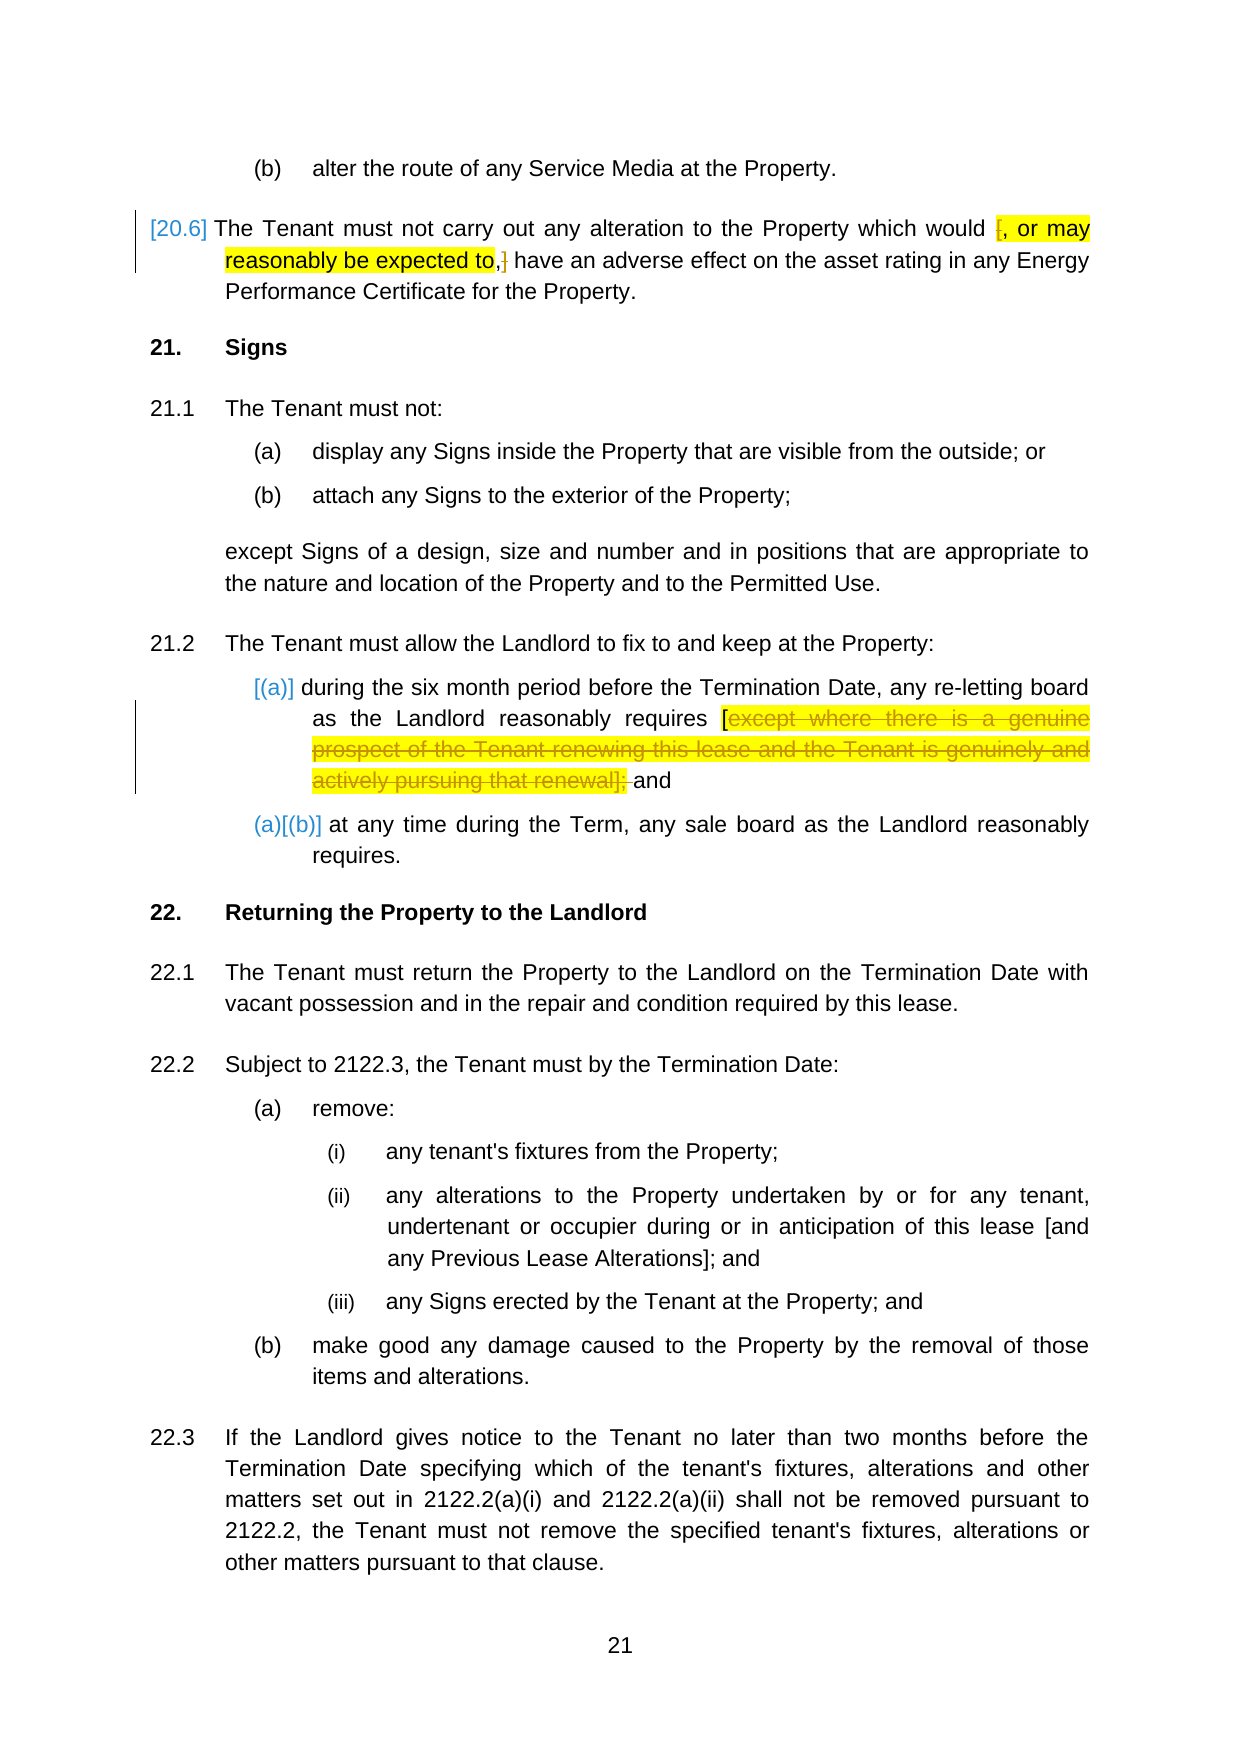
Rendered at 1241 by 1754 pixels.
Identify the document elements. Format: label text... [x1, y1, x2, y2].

title Signs [150, 329, 1090, 360]
text except Signs of a design, size and number and in positions that are appropriate to the nature and location of the Property and to the Permitted Use. [225, 533, 1090, 596]
title make good any damage caused to the Property by the removal of those items and alterations. [253, 1327, 1090, 1389]
title The Tenant must not: [150, 389, 1090, 421]
title The Tenant must not carry out any alteration to the Property which would , or may reasonably be expected to, have an adverse effect on the asset rating in any Energy Performance Certificate for the Property. [150, 210, 1090, 304]
title alter the route of any Service Media at the Property. [253, 150, 1090, 181]
title The Tenant must return the Property to the Landlord on the Termination Date with vacant possession and in the repair and condition required by this lease. [150, 954, 1090, 1017]
title any alterations to the Property undertaken by or for any tenant, undertenant or occupier during or in anticipation of this lease [and any Previous Lease Alterations]; and [327, 1177, 1090, 1271]
title remove: [253, 1089, 1090, 1121]
title Returning the Property to the Landlord [150, 894, 1090, 925]
title The Tenant must allow the Landlord to fix to and keep at the Property: [150, 625, 1090, 656]
title attach any Signs to the exterior of the Property; [253, 477, 1090, 508]
title display any Signs inside the Property that are visible from the outside; or [253, 433, 1090, 464]
title any Signs erected by the Tenant at the Property; and [327, 1283, 1090, 1314]
title at any time during the Term, any sale board as the Landlord reasonably requires. [253, 806, 1090, 869]
title any tenant's fixtures from the Property; [327, 1133, 1090, 1164]
title during the six month period before the Termination Date, any re-letting board as the Landlord reasonably requires [and [253, 669, 1090, 794]
title If the Landlord gives notice to the Tenant no later than two months before the Termination Date specifying which of the tenant's fixtures, alterations and other matters set out in clause 22.2(a)(i) and clause 22.2(a)(ii) shall not be removed pursuant to clause 22.2, the Tenant must not remove the specified tenant's fixtures, alterations or other matters pursuant to that clause. [150, 1419, 1090, 1575]
title Subject to clause 22.3, the Tenant must by the Termination Date: [150, 1046, 1090, 1077]
